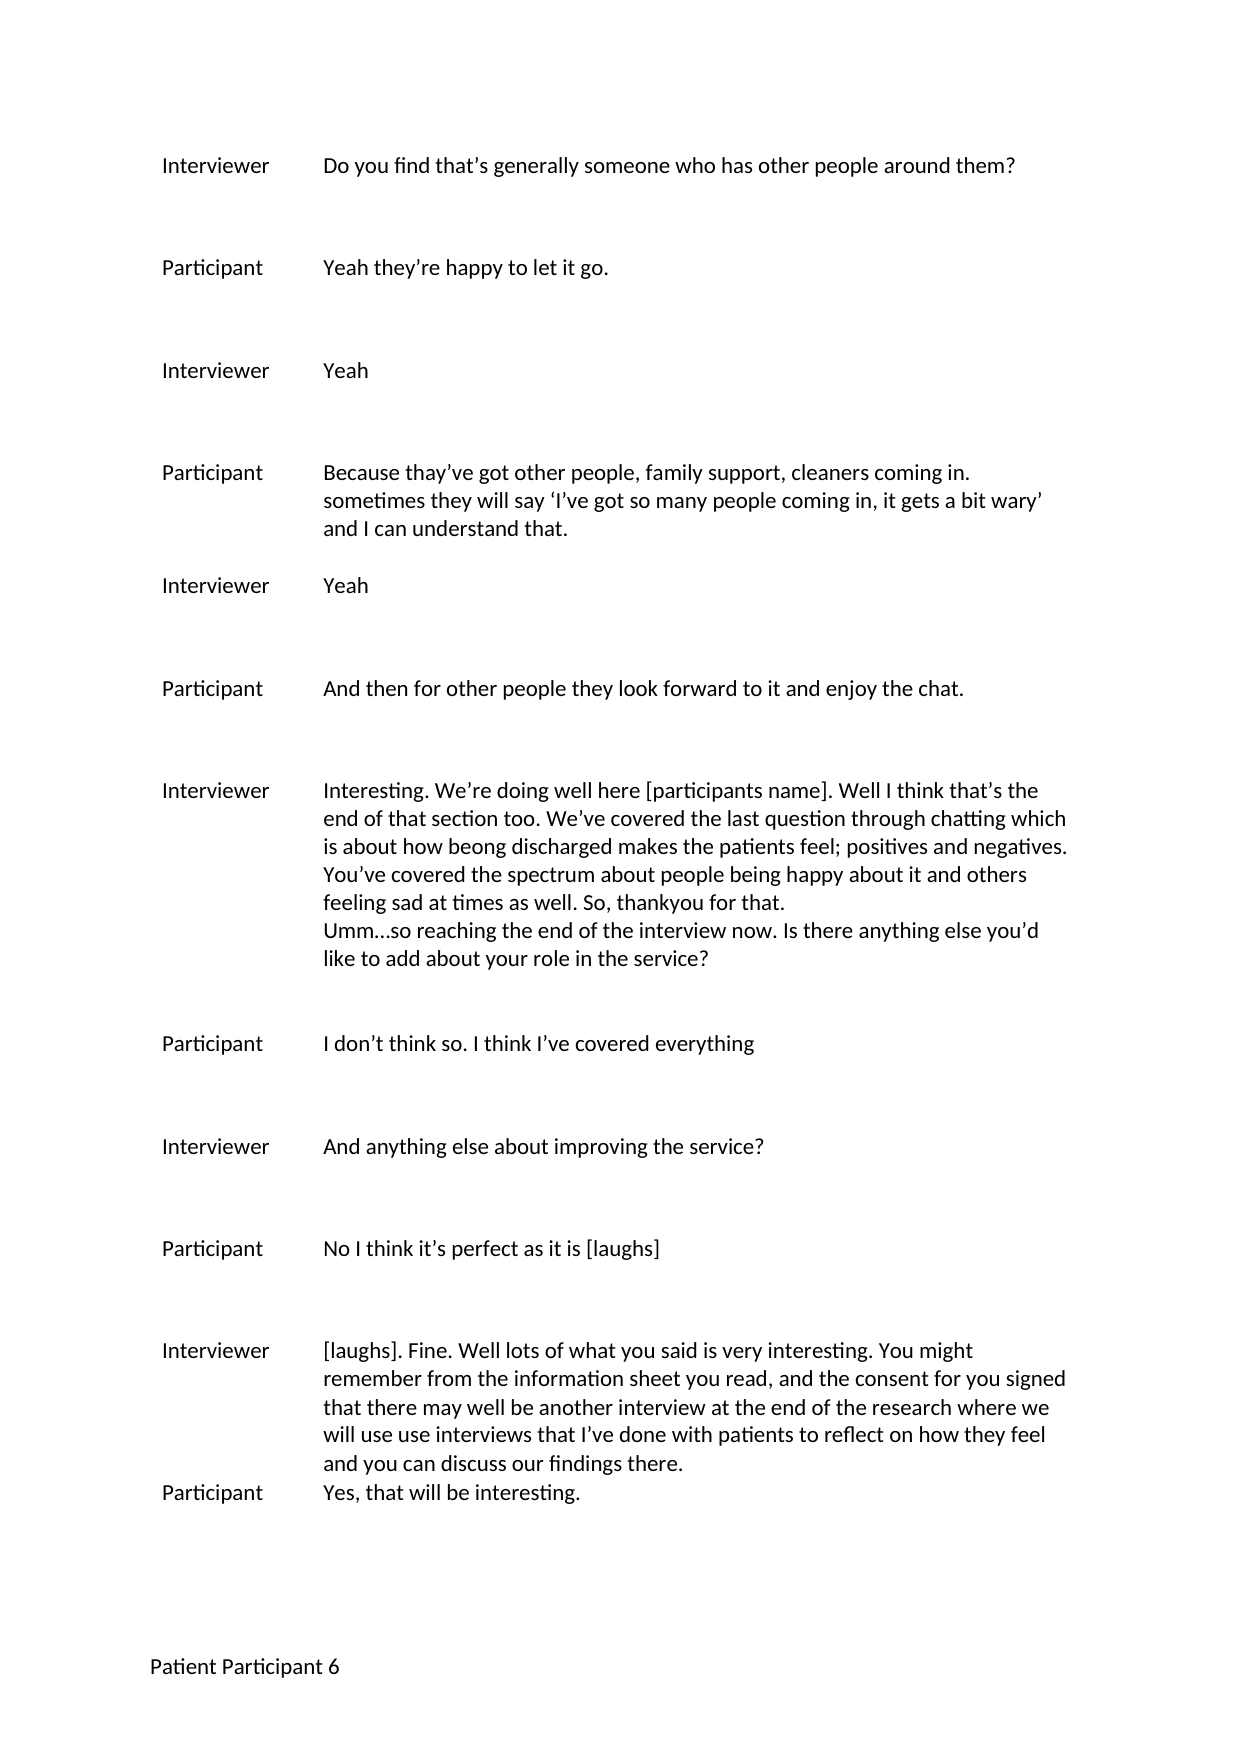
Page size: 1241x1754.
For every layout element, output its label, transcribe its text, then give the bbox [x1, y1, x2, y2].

table_cell Participant [151, 254, 311, 355]
table_cell And anything else about improving the service? [312, 1132, 1087, 1233]
table_cell Interviewer [151, 1337, 311, 1477]
table_cell Participant [151, 1234, 311, 1336]
table_cell Interviewer [151, 571, 311, 673]
table_cell Interesting. We’re doing well here [participants name]. Well I think that’s the end of that section too. We’ve covered the last question through chatting which is about how beong discharged makes the patients feel; positives and negatives. You’ve covered the spectrum about people being happy about it and others feeling sad at times as well. So, thankyou for that. Umm…so reaching the end of the interview now. Is there anything else you’d like to add about your role in the service? [312, 776, 1087, 1028]
table_cell Yeah [312, 356, 1087, 457]
table_cell Yes, that will be interesting. [312, 1478, 1087, 1579]
table_cell Interviewer [151, 151, 311, 252]
table_cell Participant [151, 1029, 311, 1131]
table_cell [laughs]. Fine. Well lots of what you said is very interesting. You might remember from the information sheet you read, and the consent for you signed that there may well be another interview at the end of the research where we will use use interviews that I’ve done with patients to reflect on how they feel and you can discuss our findings there. [312, 1337, 1087, 1477]
table_cell And then for other people they look forward to it and enjoy the chat. [312, 674, 1087, 775]
table_cell Yeah they’re happy to let it go. [312, 254, 1087, 355]
table_cell Participant [151, 674, 311, 775]
table_cell Do you find that’s generally someone who has other people around them? [312, 151, 1087, 252]
table_cell I don’t think so. I think I’ve covered everything [312, 1029, 1087, 1131]
table_cell Interviewer [151, 356, 311, 457]
table_cell Participant [151, 458, 311, 570]
table_cell Because thay’ve got other people, family support, cleaners coming in. sometimes they will say ‘I’ve got so many people coming in, it gets a bit wary’ and I can understand that. [312, 458, 1087, 570]
table_cell Yeah [312, 571, 1087, 673]
table_cell Interviewer [151, 776, 311, 1028]
table_cell Participant [151, 1478, 311, 1579]
table_cell Interviewer [151, 1132, 311, 1233]
table_cell No I think it’s perfect as it is [laughs] [312, 1234, 1087, 1336]
